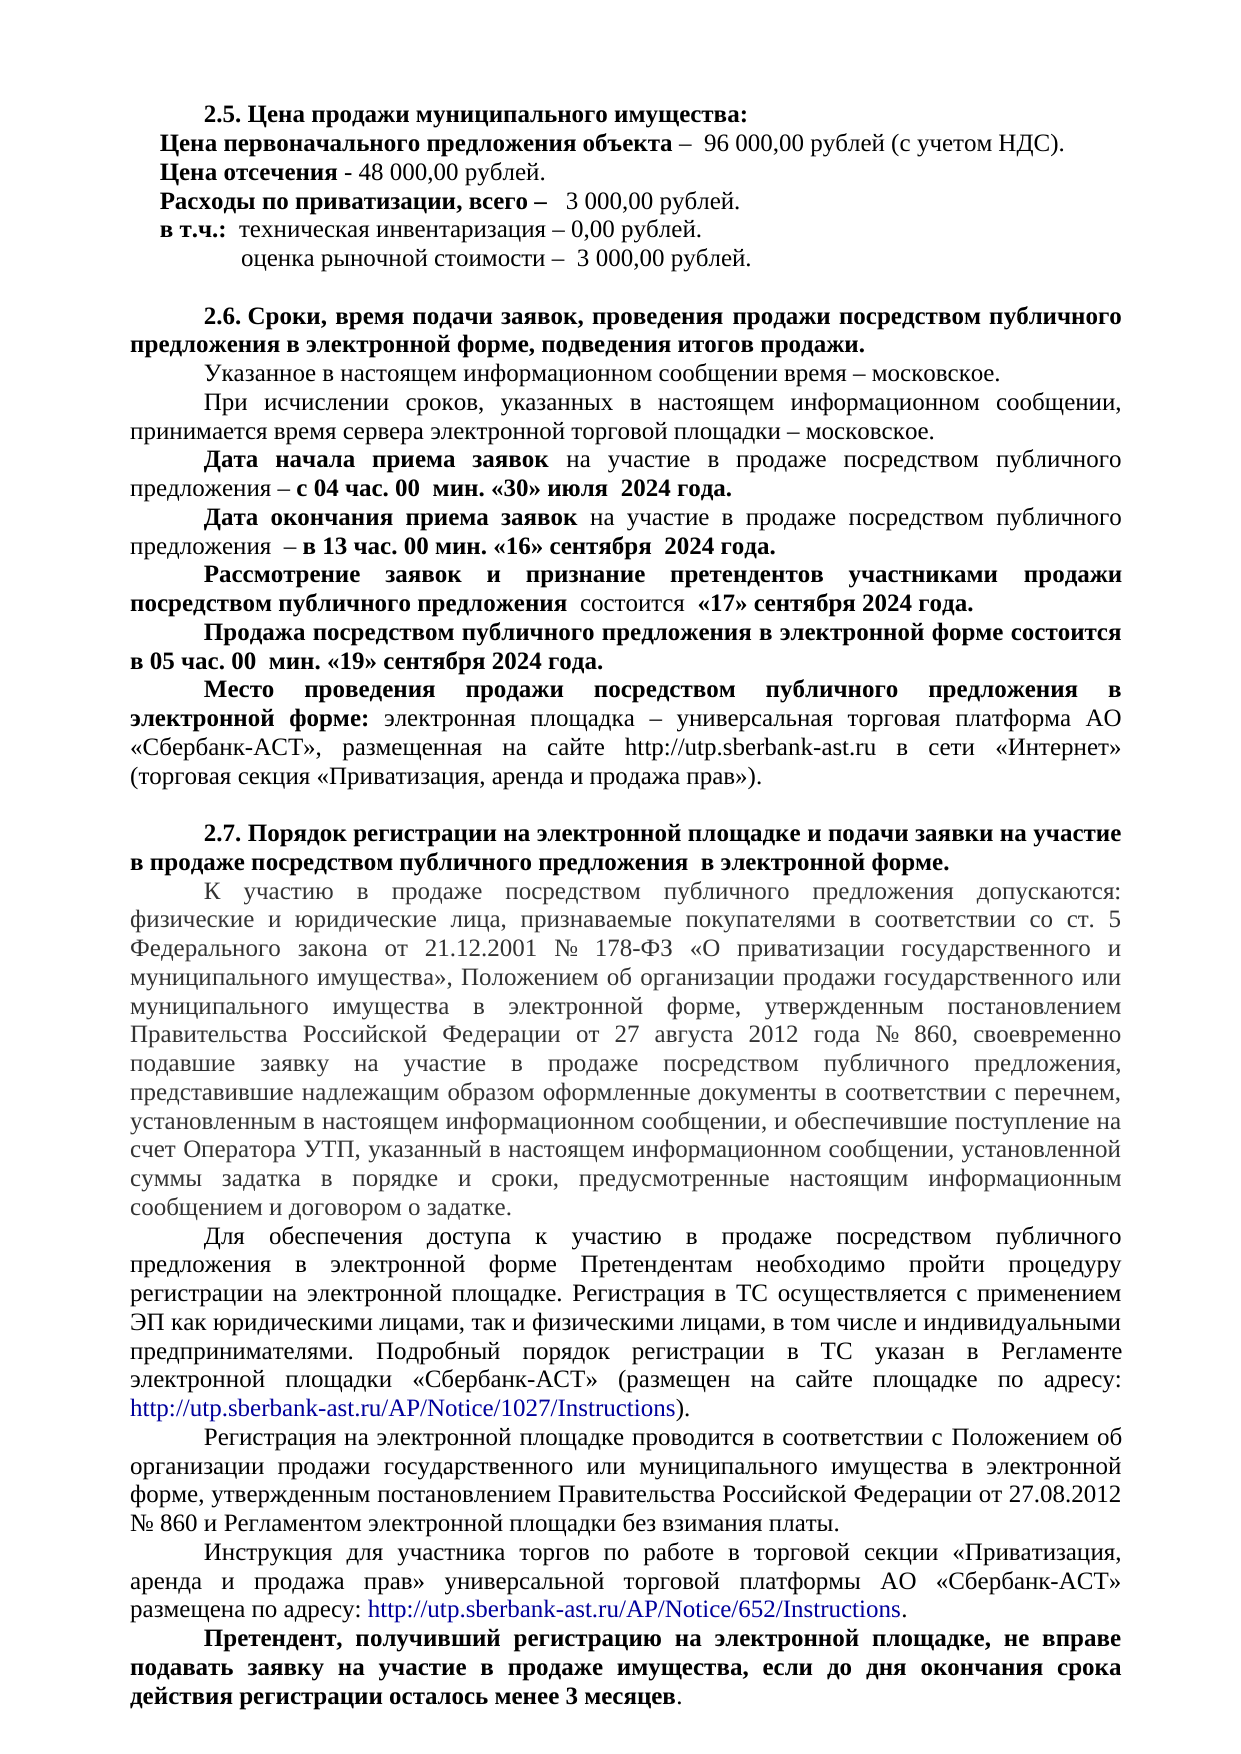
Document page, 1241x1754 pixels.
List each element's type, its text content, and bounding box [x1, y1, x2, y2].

text 2.5. Цена продажи муниципального имущества: [130, 99, 1122, 128]
text Продажа посредством публичного предложения в электронной форме состоится в 05 час. 00 мин. «19» сентября 2024 года. [130, 617, 1122, 674]
text 2.6. Сроки, время подачи заявок, проведения продажи посредством публичного предложения в электронной форме, подведения итогов продажи. [130, 301, 1122, 358]
text оценка рыночной стоимости – 3 000,00 рублей. [159, 243, 1122, 272]
text Для обеспечения доступа к участию в продаже посредством публичного предложения в электронной форме Претендентам необходимо пройти процедуру регистрации на электронной площадке. Регистрация в ТС осуществляется с применением ЭП как юридическими лицами, так и физическими лицами, в том числе и индивидуальными предпринимателями. Подробный порядок регистрации в ТС указан в Регламенте электронной площадки «Сбербанк-АСТ» (размещен на сайте площадке по адресу: http://utp.sberbank-ast.ru/AP/Notice/1027/Instructions). [130, 1221, 1122, 1422]
text Инструкция для участника торгов по работе в торговой секции «Приватизация, аренда и продажа прав» универсальной торговой платформы АО «Сбербанк-АСТ» размещена по адресу: http://utp.sberbank-ast.ru/AP/Notice/652/Instructions. [130, 1537, 1122, 1623]
text К участию в продаже посредством публичного предложения допускаются: физические и юридические лица, признаваемые покупателями в соответствии со ст. 5 Федерального закона от 21.12.2001 № 178-ФЗ «О приватизации государственного и муниципального имущества», Положением об организации продажи государственного или муниципального имущества в электронной форме, утвержденным постановлением Правительства Российской Федерации от 27 августа 2012 года № 860, своевременно подавшие заявку на участие в продаже посредством публичного предложения, представившие надлежащим образом оформленные документы в соответствии с перечнем, установленным в настоящем информационном сообщении, и обеспечившие поступление на счет Оператора УТП, указанный в настоящем информационном сообщении, установленной суммы задатка в порядке и сроки, предусмотренные настоящим информационным сообщением и договором о задатке. [130, 876, 1122, 1221]
text Расходы по приватизации, всего – 3 000,00 рублей. [159, 186, 1122, 214]
text в т.ч.: техническая инвентаризация – 0,00 рублей. [159, 214, 1122, 243]
text 2.7. Порядок регистрации на электронной площадке и подачи заявки на участие в продаже посредством публичного предложения в электронной форме. [130, 818, 1122, 876]
text Дата начала приема заявок на участие в продаже посредством публичного предложения – с 04 час. 00 мин. «30» июля 2024 года. [130, 444, 1122, 502]
text Рассмотрение заявок и признание претендентов участниками продажи посредством публичного предложения состоится «17» сентября 2024 года. [130, 559, 1122, 617]
text Дата окончания приема заявок на участие в продаже посредством публичного предложения – в 13 час. 00 мин. «16» сентября 2024 года. [130, 502, 1122, 559]
text Цена отсечения - 48 000,00 рублей. [159, 157, 1122, 186]
text При исчислении сроков, указанных в настоящем информационном сообщении, принимается время сервера электронной торговой площадки – московское. [130, 387, 1122, 444]
text Место проведения продажи посредством публичного предложения в электронной форме: электронная площадка – универсальная торговая платформа АО «Сбербанк-АСТ», размещенная на сайте http://utp.sberbank-ast.ru в сети «Интернет» (торговая секция «Приватизация, аренда и продажа прав»). [130, 674, 1122, 789]
text Регистрация на электронной площадке проводится в соответствии с Положением об организации продажи государственного или муниципального имущества в электронной форме, утвержденным постановлением Правительства Российской Федерации от 27.08.2012 № 860 и Регламентом электронной площадки без взимания платы. [130, 1422, 1122, 1537]
text Указанное в настоящем информационном сообщении время – московское. [130, 358, 1122, 387]
text Претендент, получивший регистрацию на электронной площадке, не вправе подавать заявку на участие в продаже имущества, если до дня окончания срока действия регистрации осталось менее 3 месяцев. [130, 1623, 1122, 1709]
text Цена первоначального предложения объекта – 96 000,00 рублей (с учетом НДС). [159, 128, 1122, 157]
